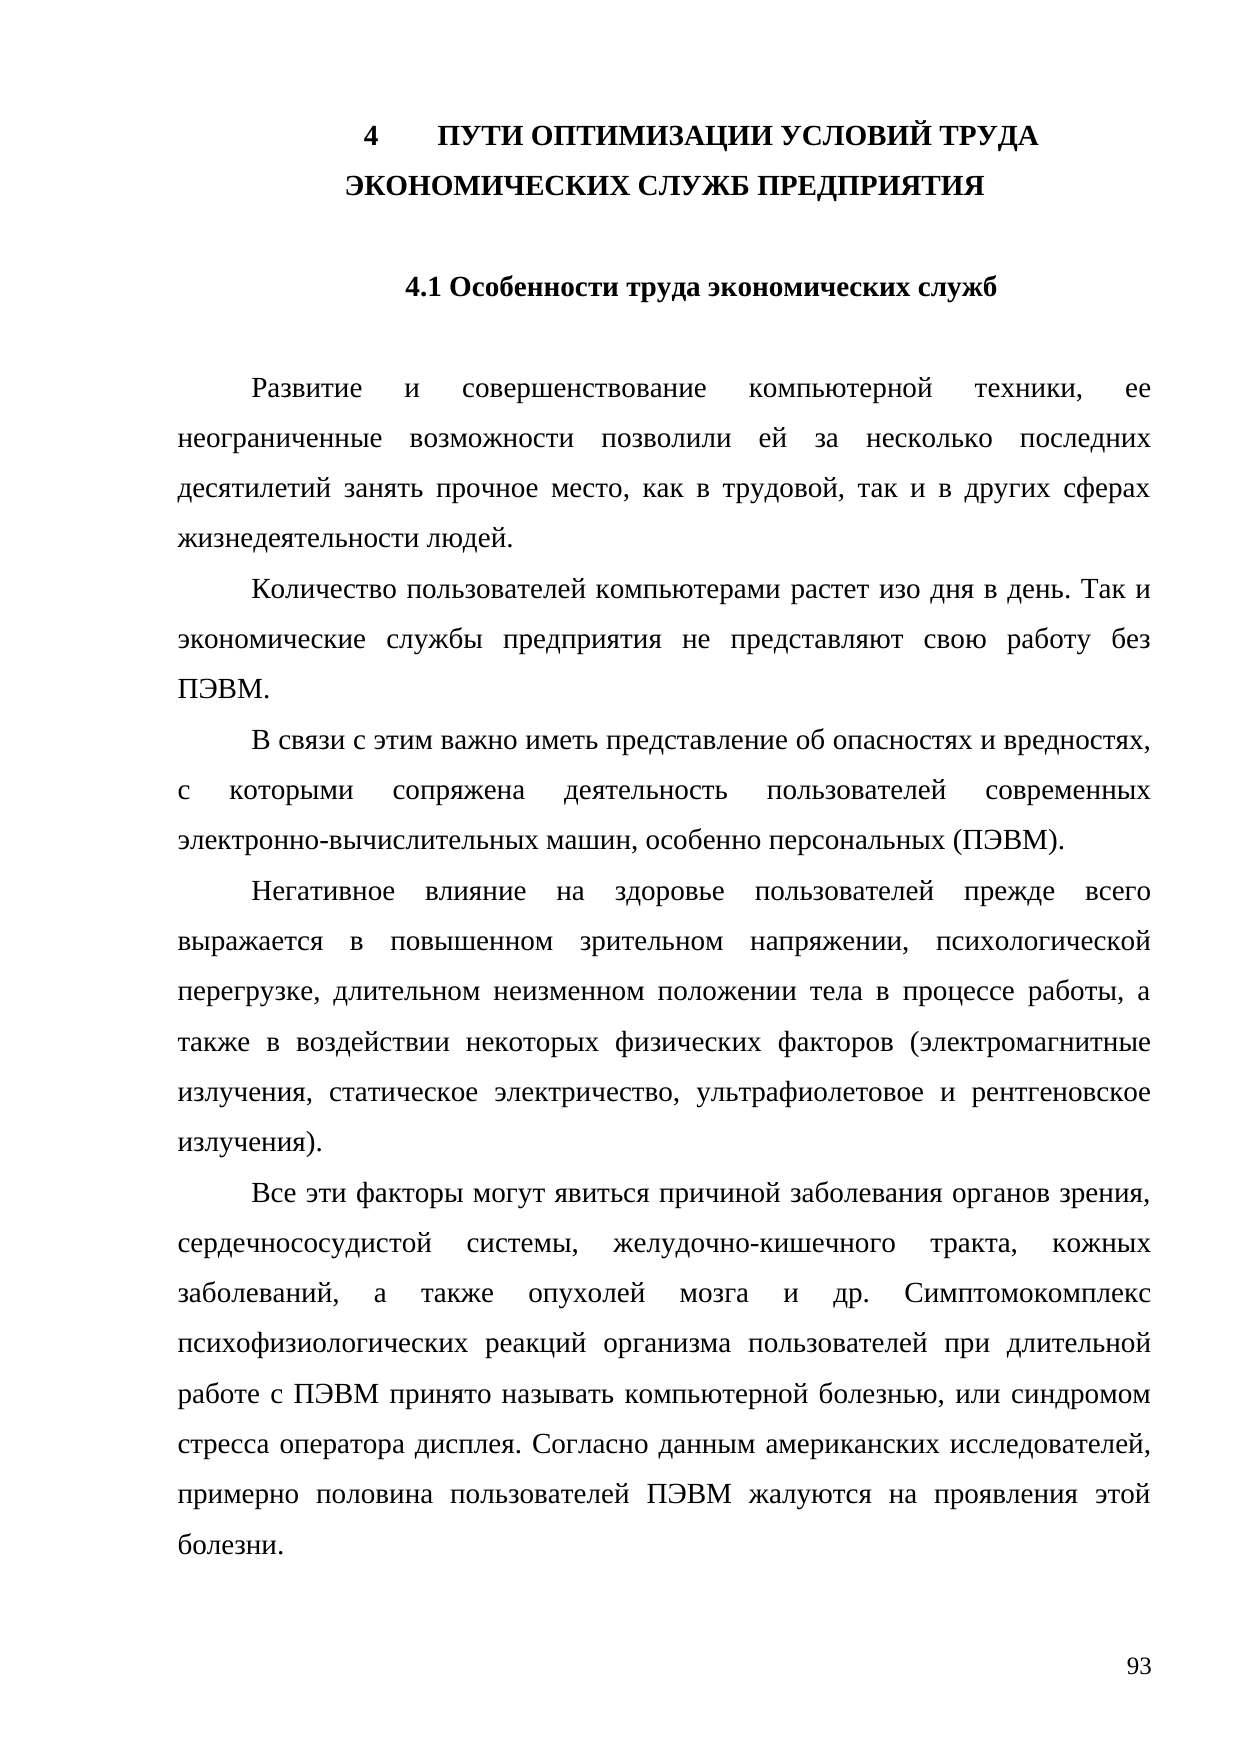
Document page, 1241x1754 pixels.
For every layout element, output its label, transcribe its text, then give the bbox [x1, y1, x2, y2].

text В связи с этим важно иметь представление об опасностях и вредностях, с которыми сопряжена деятельность пользователей современных электронно-вычислительных машин, особенно персональных (ПЭВМ). [177, 722, 1152, 856]
text Все эти факторы могут явиться причиной заболевания органов зрения, сердечнососудистой системы, желудочно-кишечного тракта, кожных заболеваний, а также опухолей мозга и др. Симптомокомплекс психофизиологических реакций организма пользователей при длительной работе с ПЭВМ принято называть компьютерной болезнью, или синдромом стресса оператора дисплея. Согласно данным американских исследователей, примерно половина пользователей ПЭВМ жалуются на проявления этой болезни. [177, 1175, 1152, 1560]
text Негативное влияние на здоровье пользователей прежде всего выражается в повышенном зрительном напряжении, психологической перегрузке, длительном неизменном положении тела в процессе работы, а также в воздействии некоторых физических факторов (электромагнитные излучения, статическое электричество, ультрафиолетовое и рентгеновское излучения). [177, 873, 1152, 1158]
text 4.1 Особенности труда экономических служб [177, 269, 1152, 303]
list ПУТИ ОПТИМИЗАЦИИ УСЛОВИЙ ТРУДА ЭКОНОМИЧЕСКИХ СЛУЖБ ПРЕДПРИЯТИЯ [177, 118, 1152, 202]
text Количество пользователей компьютерами растет изо дня в день. Так и экономические службы предприятия не представляют свою работу без ПЭВМ. [177, 571, 1152, 705]
text Развитие и совершенствование компьютерной техники, ее неограниченные возможности позволили ей за несколько последних десятилетий занять прочное место, как в трудовой, так и в других сферах жизнедеятельности людей. [177, 370, 1152, 554]
